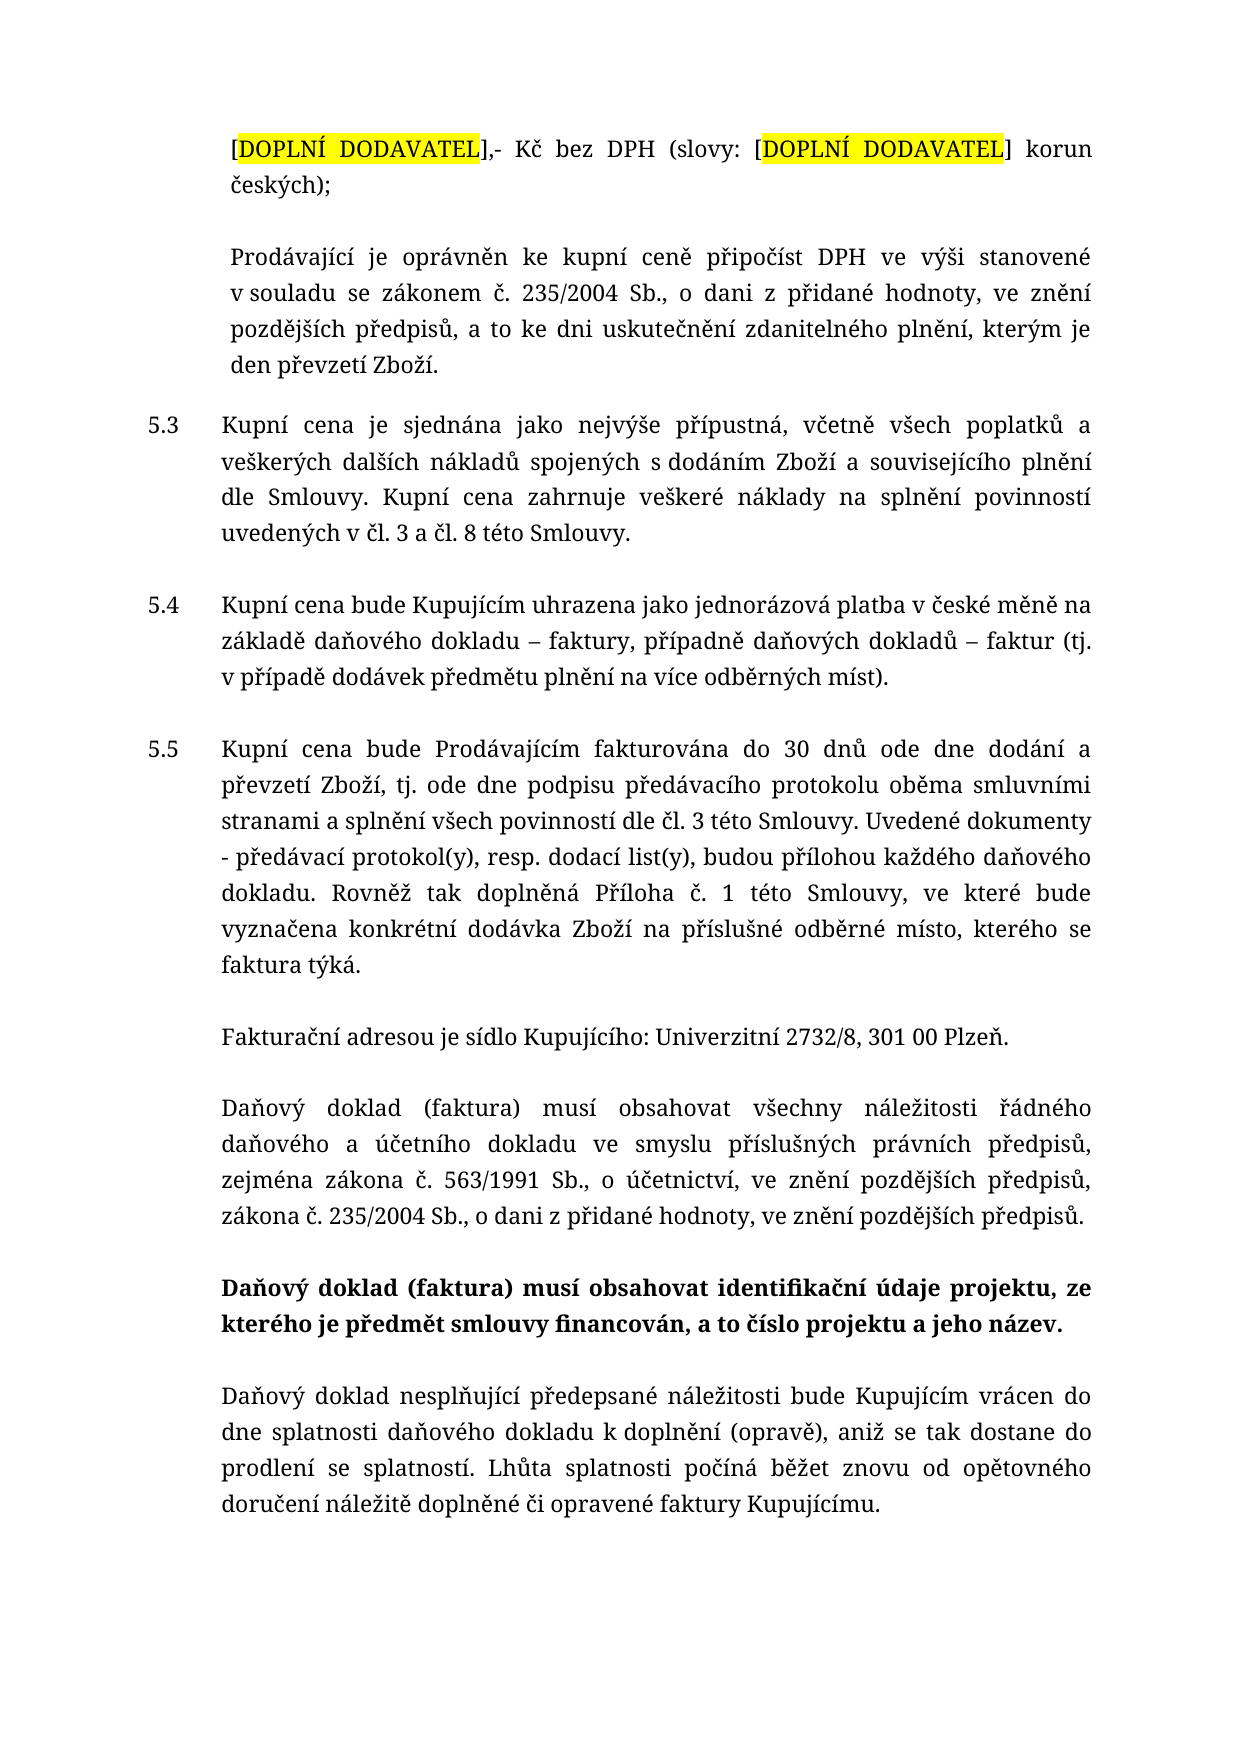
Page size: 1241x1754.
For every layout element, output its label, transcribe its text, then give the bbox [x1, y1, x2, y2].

text Fakturační adresou je sídlo Kupujícího: Univerzitní 2732/8, 301 00 Plzeň. [221, 1020, 1093, 1052]
text 5.5 Kupní cena bude Prodávajícím fakturována do 30 dnů ode dne dodání a převzetí Zboží, tj. ode dne podpisu předávacího protokolu oběma smluvními stranami a splnění všech povinností dle čl. 3 této Smlouvy. Uvedené dokumenty - předávací protokol(y), resp. dodací list(y), budou přílohou každého daňového dokladu. Rovněž tak doplněná Příloha č. 1 této Smlouvy, ve které bude vyznačena konkrétní dodávka Zboží na příslušné odběrné místo, kterého se faktura týká. [148, 733, 1093, 980]
text Daňový doklad (faktura) musí obsahovat všechny náležitosti řádného daňového a účetního dokladu ve smyslu příslušných právních předpisů, zejména zákona č. 563/1991 Sb., o účetnictví, ve znění pozdějších předpisů, zákona č. 235/2004 Sb., o dani z přidané hodnoty, ve znění pozdějších předpisů. [221, 1092, 1093, 1231]
list Prodávající je oprávněn ke kupní ceně připočíst DPH ve výši stanovené v souladu se zákonem č. 235/2004 Sb., o dani z přidané hodnoty, ve znění pozdějších předpisů, a to ke dni uskutečnění zdanitelného plnění, kterým je den převzetí Zboží. [230, 241, 1093, 380]
text 5.4 Kupní cena bude Kupujícím uhrazena jako jednorázová platba v české měně na základě daňového dokladu – faktury, případně daňových dokladů – faktur (tj. v případě dodávek předmětu plnění na více odběrných míst). [148, 589, 1093, 692]
text Daňový doklad nesplňující předepsané náležitosti bude Kupujícím vrácen do dne splatnosti daňového dokladu k doplnění (opravě), aniž se tak dostane do prodlení se splatností. Lhůta splatnosti počíná běžet znovu od opětovného doručení náležitě doplněné či opravené faktury Kupujícímu. [221, 1380, 1093, 1519]
text 5.3 Kupní cena je sjednána jako nejvýše přípustná, včetně všech poplatků a veškerých dalších nákladů spojených s dodáním Zboží a souvisejícího plnění dle Smlouvy. Kupní cena zahrnuje veškeré náklady na splnění povinností uvedených v čl. 3 a čl. 8 této Smlouvy. [148, 409, 1093, 548]
text Daňový doklad (faktura) musí obsahovat identifikační údaje projektu, ze kterého je předmět smlouvy financován, a to číslo projektu a jeho název. [221, 1272, 1093, 1339]
list [DOPLNÍ DODAVATEL],- Kč bez DPH (slovy: [DOPLNÍ DODAVATEL] korun českých); [230, 133, 1093, 200]
